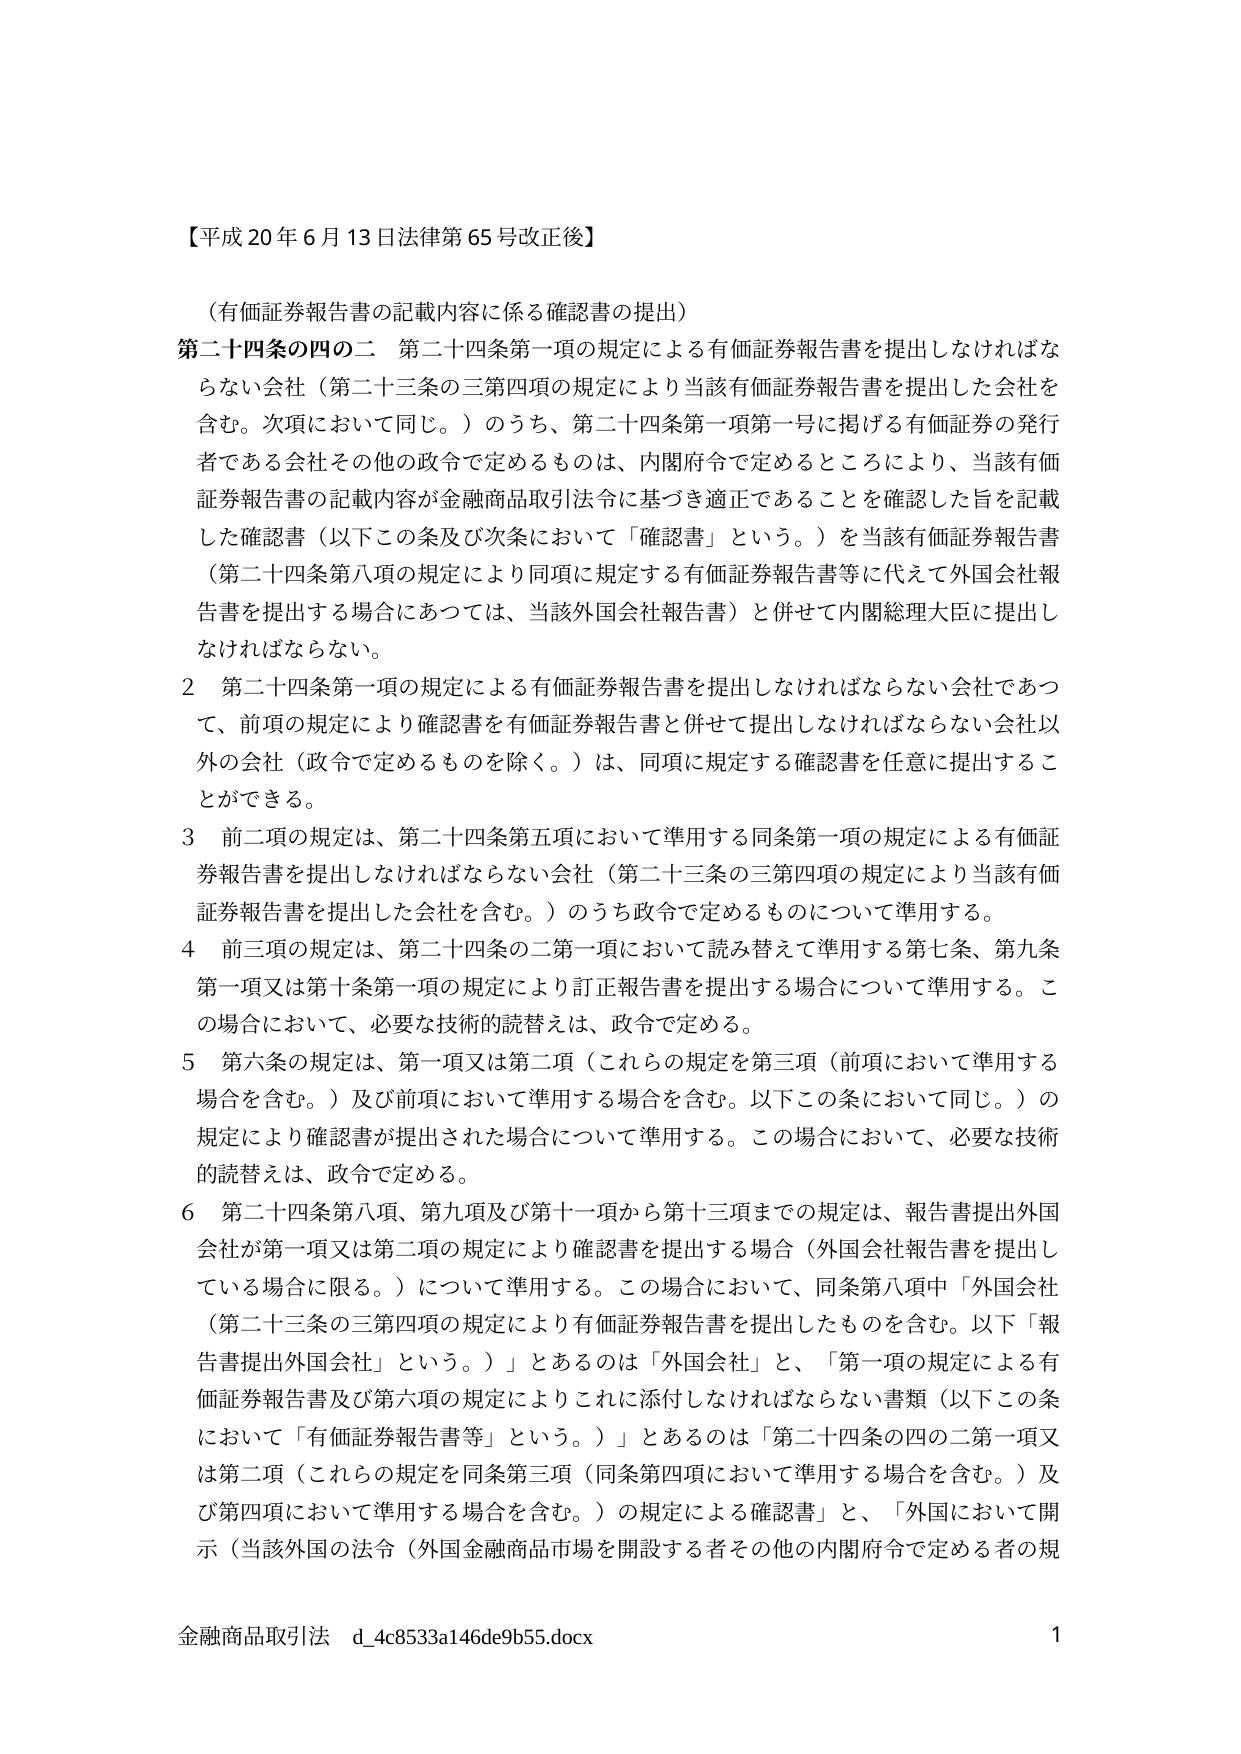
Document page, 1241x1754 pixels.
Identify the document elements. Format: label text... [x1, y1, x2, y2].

text 【平成20年6月13日法律第65号改正後】 [177, 217, 1063, 254]
text ２ 第二十四条第一項の規定による有価証券報告書を提出しなければならない会社であつて、前項の規定により確認書を有価証券報告書と併せて提出しなければならない会社以外の会社（政令で定めるものを除く。）は、同項に規定する確認書を任意に提出することができる。 [177, 667, 1063, 817]
text ５ 第六条の規定は、第一項又は第二項（これらの規定を第三項（前項において準用する場合を含む。）及び前項において準用する場合を含む。以下この条において同じ。）の規定により確認書が提出された場合について準用する。この場合において、必要な技術的読替えは、政令で定める。 [177, 1042, 1063, 1192]
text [177, 1192, 1063, 1567]
text ３ 前二項の規定は、第二十四条第五項において準用する同条第一項の規定による有価証券報告書を提出しなければならない会社（第二十三条の三第四項の規定により当該有価証券報告書を提出した会社を含む。）のうち政令で定めるものについて準用する。 [177, 817, 1063, 929]
text ４ 前三項の規定は、第二十四条の二第一項において読み替えて準用する第七条、第九条第一項又は第十条第一項の規定により訂正報告書を提出する場合について準用する。この場合において、必要な技術的読替えは、政令で定める。 [177, 929, 1063, 1042]
text 第二十四条の四の二 第二十四条第一項の規定による有価証券報告書を提出しなければならない会社（第二十三条の三第四項の規定により当該有価証券報告書を提出した会社を含む。次項において同じ。）のうち、第二十四条第一項第一号に掲げる有価証券の発行者である会社その他の政令で定めるものは、内閣府令で定めるところにより、当該有価証券報告書の記載内容が金融商品取引法令に基づき適正であることを確認した旨を記載した確認書（以下この条及び次条において「確認書」という。）を当該有価証券報告書（第二十四条第八項の規定により同項に規定する有価証券報告書等に代えて外国会社報告書を提出する場合にあつては、当該外国会社報告書）と併せて内閣総理大臣に提出しなければならない。 [177, 329, 1063, 667]
text （有価証券報告書の記載内容に係る確認書の提出） [196, 292, 1063, 329]
